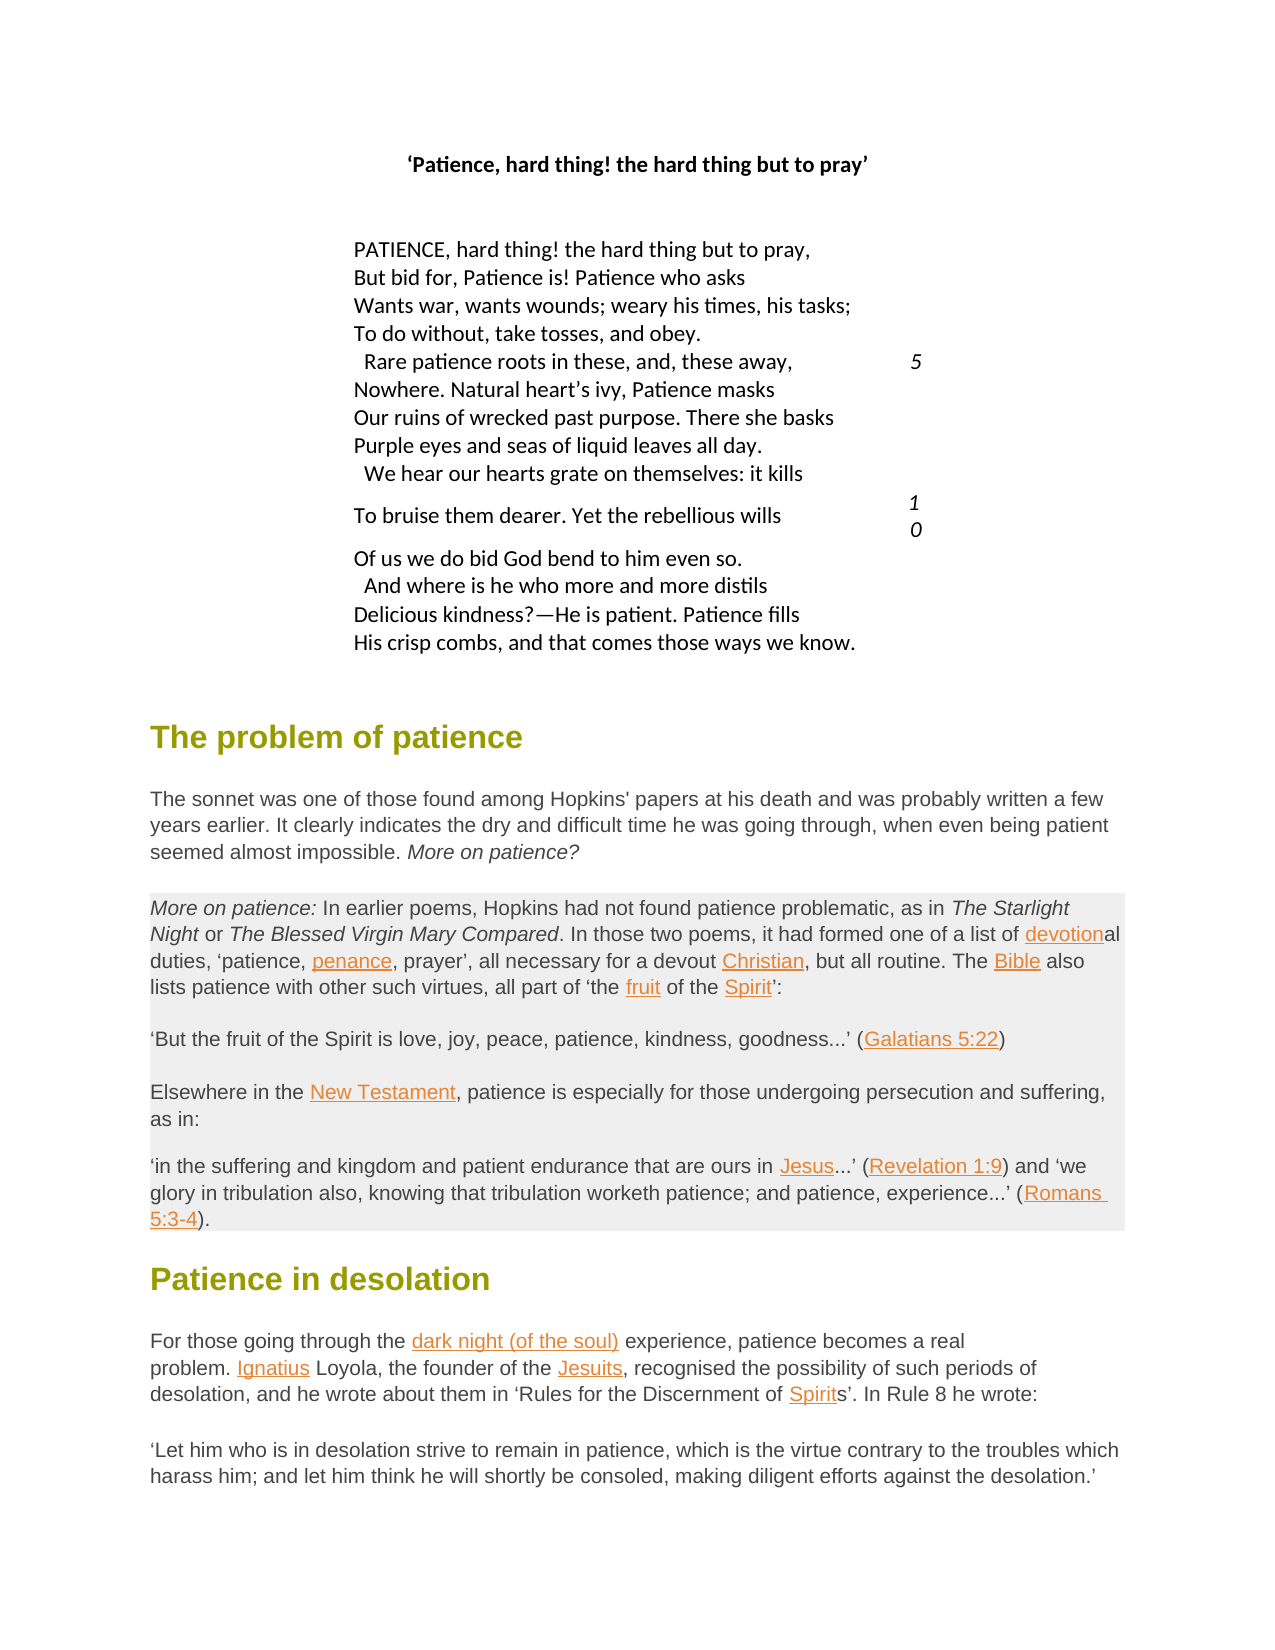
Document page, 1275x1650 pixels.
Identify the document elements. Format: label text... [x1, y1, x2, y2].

table_header [168, 178, 1107, 688]
text More on patience: In earlier poems, Hopkins had not found patience problematic, as in The Starlight Night or The Blessed Virgin Mary Compared. In those two poems, it had formed one of a list of devotional duties, ‘patience, penance, prayer’, all necessary for a devout Christian, but all routine. The Bible also lists patience with other such virtues, all part of ‘the fruit of the Spirit’: [150, 893, 1125, 999]
text ‘in the suffering and kingdom and patient endurance that are ours in Jesus...’ (Revelation 1:9) and ‘we glory in tribulation also, knowing that tribulation worketh patience; and patience, experience...’ (Romans 5:3-4). [150, 1151, 1125, 1231]
text The sonnet was one of those found among Hopkins' papers at his death and was probably written a few years earlier. It clearly indicates the dry and difficult time he was going through, when even being patient seemed almost impossible. More on patience? [150, 784, 1125, 864]
table_header ‘Patience, hard thing! the hard thing but to pray’ [168, 150, 1107, 178]
subtitle Patience in desolation [150, 1260, 1125, 1297]
text ‘Let him who is in desolation strive to remain in patience, which is the virtue contrary to the troubles which harass him; and let him think he will shortly be consoled, making diligent efforts against the desolation.’ [150, 1435, 1125, 1488]
text For those going through the dark night (of the soul) experience, patience becomes a real problem. Ignatius Loyola, the founder of the Jesuits, recognised the possibility of such periods of desolation, and he wrote about them in ‘Rules for the Discernment of Spirits’. In Rule 8 he wrote: [150, 1326, 1125, 1406]
text ‘But the fruit of the Spirit is love, joy, peace, patience, kindness, goodness...’ (Galatians 5:22) [150, 1024, 1125, 1051]
text Elsewhere in the New Testament, patience is especially for those undergoing persecution and suffering, as in: [150, 1051, 1125, 1130]
subtitle The problem of patience [150, 718, 1125, 755]
